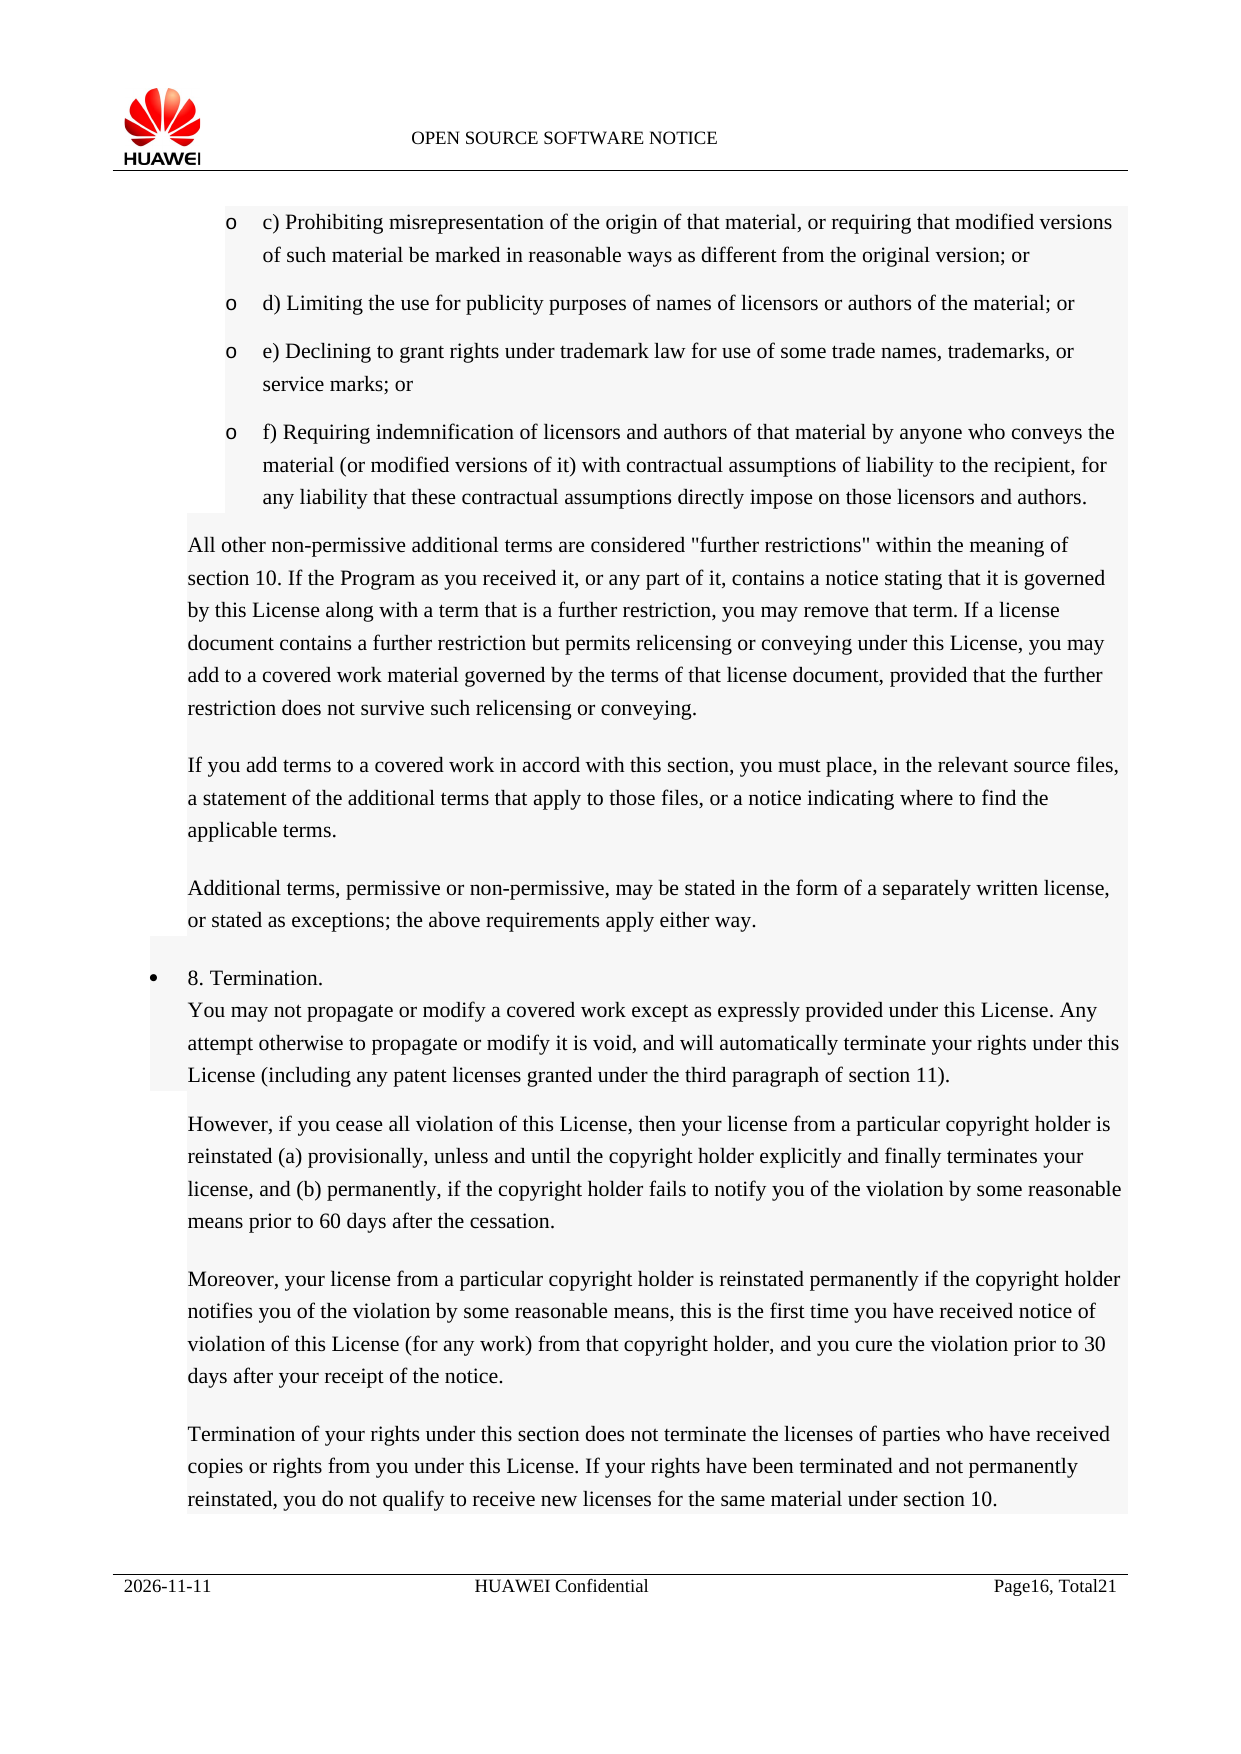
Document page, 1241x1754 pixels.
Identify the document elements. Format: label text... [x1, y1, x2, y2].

text All other non-permissive additional terms are considered "further restrictions" within the meaning of section 10. If the Program as you received it, or any part of it, contains a notice stating that it is governed by this License along with a term that is a further restriction, you may remove that term. If a license document contains a further restriction but permits relicensing or conveying under this License, you may add to a covered work material governed by the terms of that license document, provided that the further restriction does not survive such relicensing or conveying. [187, 529, 1128, 724]
list 8. Termination. You may not propagate or modify a covered work except as expressly provided under this License. Any attempt otherwise to propagate or modify it is void, and will automatically terminate your rights under this License (including any patent licenses granted under the third paragraph of section 11). [150, 961, 1128, 1091]
list f) Requiring indemnification of licensors and authors of that material by anyone who conveys the material (or modified versions of it) with contractual assumptions of liability to the recipient, for any liability that these contractual assumptions directly impose on those licensors and authors. [225, 416, 1128, 513]
text Additional terms, permissive or non-permissive, may be stated in the form of a separately written license, or stated as exceptions; the above requirements apply either way. [187, 871, 1128, 936]
list e) Declining to grant rights under trademark law for use of some trade names, trademarks, or service marks; or [225, 335, 1128, 400]
text If you add terms to a covered work in accord with this section, you must place, in the relevant source files, a statement of the additional terms that apply to those files, or a notice indicating where to find the applicable terms. [187, 749, 1128, 846]
text Moreover, your license from a particular copyright holder is reinstated permanently if the copyright holder notifies you of the violation by some reasonable means, this is the first time you have received notice of violation of this License (for any work) from that copyright holder, and you cure the violation prior to 30 days after your receipt of the notice. [187, 1262, 1128, 1392]
list c) Prohibiting misrepresentation of the origin of that material, or requiring that modified versions of such material be marked in reasonable ways as different from the original version; or [225, 206, 1128, 271]
list d) Limiting the use for publicity purposes of names of licensors or authors of the material; or [225, 287, 1128, 319]
text However, if you cease all violation of this License, then your license from a particular copyright holder is reinstated (a) provisionally, unless and until the copyright holder explicitly and finally terminates your license, and (b) permanently, if the copyright holder fails to notify you of the violation by some reasonable means prior to 60 days after the cessation. [187, 1107, 1128, 1237]
text Termination of your rights under this section does not terminate the licenses of parties who have received copies or rights from you under this License. If your rights have been terminated and not permanently reinstated, you do not qualify to receive new licenses for the same material under section 10. [187, 1417, 1128, 1514]
picture [124, 88, 201, 165]
